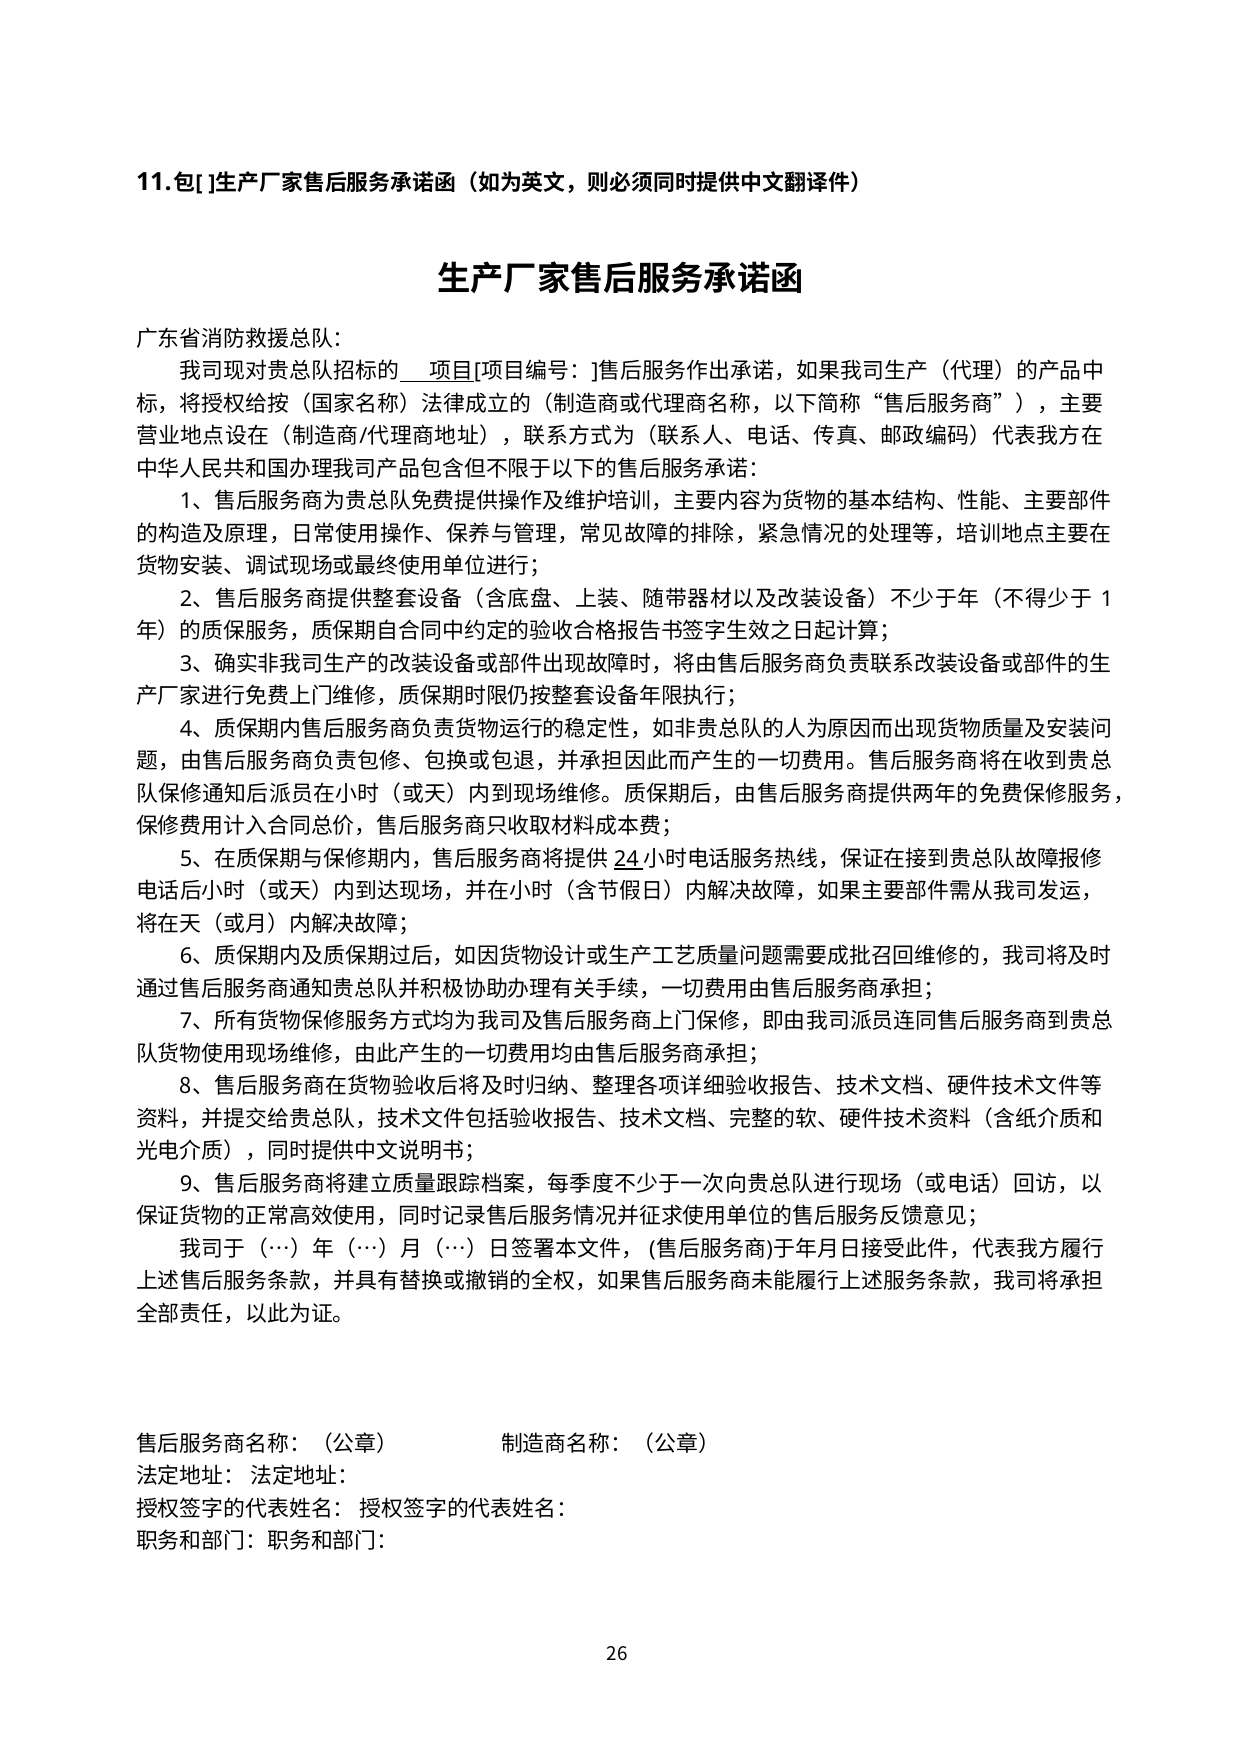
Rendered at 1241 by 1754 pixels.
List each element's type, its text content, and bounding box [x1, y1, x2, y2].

text 9、售后服务商将建立质量跟踪档案，每季度不少于一次向贵总队进行现场（或电话）回访，以保证货物的正常高效使用，同时记录售后服务情况并征求使用单位的售后服务反馈意见； [136, 1166, 1104, 1231]
text 2、售后服务商提供整套设备（含底盘、上装、随带器材以及改装设备）不少于年（不得少于1年）的质保服务，质保期自合同中约定的验收合格报告书签字生效之日起计算； [136, 581, 1113, 646]
text 售后服务商名称：（公章） 制造商名称：（公章） [136, 1426, 1104, 1458]
text 生产厂家售后服务承诺函 [136, 243, 1104, 308]
text 我司于（…）年（…）月（…）日签署本文件， (售后服务商)于年月日接受此件，代表我方履行上述售后服务条款，并具有替换或撤销的全权，如果售后服务商未能履行上述服务条款，我司将承担全部责任，以此为证。 [136, 1231, 1104, 1328]
subtitle 包[ ]生产厂家售后服务承诺函（如为英文，则必须同时提供中文翻译件） [136, 149, 1104, 214]
text 1、售后服务商为贵总队免费提供操作及维护培训，主要内容为货物的基本结构、性能、主要部件的构造及原理，日常使用操作、保养与管理，常见故障的排除，紧急情况的处理等，培训地点主要在货物安装、调试现场或最终使用单位进行； [136, 483, 1113, 581]
text 法定地址： 法定地址： [136, 1458, 1104, 1491]
text 授权签字的代表姓名： 授权签字的代表姓名： [136, 1491, 1104, 1523]
text 6、质保期内及质保期过后，如因货物设计或生产工艺质量问题需要成批召回维修的，我司将及时通过售后服务商通知贵总队并积极协助办理有关手续，一切费用由售后服务商承担； [136, 938, 1113, 1003]
text 4、质保期内售后服务商负责货物运行的稳定性，如非贵总队的人为原因而出现货物质量及安装问题，由售后服务商负责包修、包换或包退，并承担因此而产生的一切费用。售后服务商将在收到贵总队保修通知后派员在小时（或天）内到现场维修。质保期后，由售后服务商提供两年的免费保修服务，保修费用计入合同总价，售后服务商只收取材料成本费； [136, 711, 1113, 841]
text 7、所有货物保修服务方式均为我司及售后服务商上门保修，即由我司派员连同售后服务商到贵总队货物使用现场维修，由此产生的一切费用均由售后服务商承担； [136, 1003, 1113, 1068]
text 8、售后服务商在货物验收后将及时归纳、整理各项详细验收报告、技术文档、硬件技术文件等资料，并提交给贵总队，技术文件包括验收报告、技术文档、完整的软、硬件技术资料（含纸介质和光电介质），同时提供中文说明书； [136, 1068, 1104, 1166]
text 我司现对贵总队招标的 项目[项目编号：]售后服务作出承诺，如果我司生产（代理）的产品中标，将授权给按（国家名称）法律成立的（制造商或代理商名称，以下简称“售后服务商”），主要营业地点设在（制造商/代理商地址），联系方式为（联系人、电话、传真、邮政编码）代表我方在中华人民共和国办理我司产品包含但不限于以下的售后服务承诺： [136, 353, 1104, 483]
text 3、确实非我司生产的改装设备或部件出现故障时，将由售后服务商负责联系改装设备或部件的生产厂家进行免费上门维修，质保期时限仍按整套设备年限执行； [136, 646, 1113, 711]
text 5、在质保期与保修期内，售后服务商将提供24小时电话服务热线，保证在接到贵总队故障报修电话后小时（或天）内到达现场，并在小时（含节假日）内解决故障，如果主要部件需从我司发运，将在天（或月）内解决故障； [136, 841, 1104, 938]
text 广东省消防救援总队： [136, 321, 1104, 353]
text 职务和部门：职务和部门： [136, 1523, 1104, 1556]
